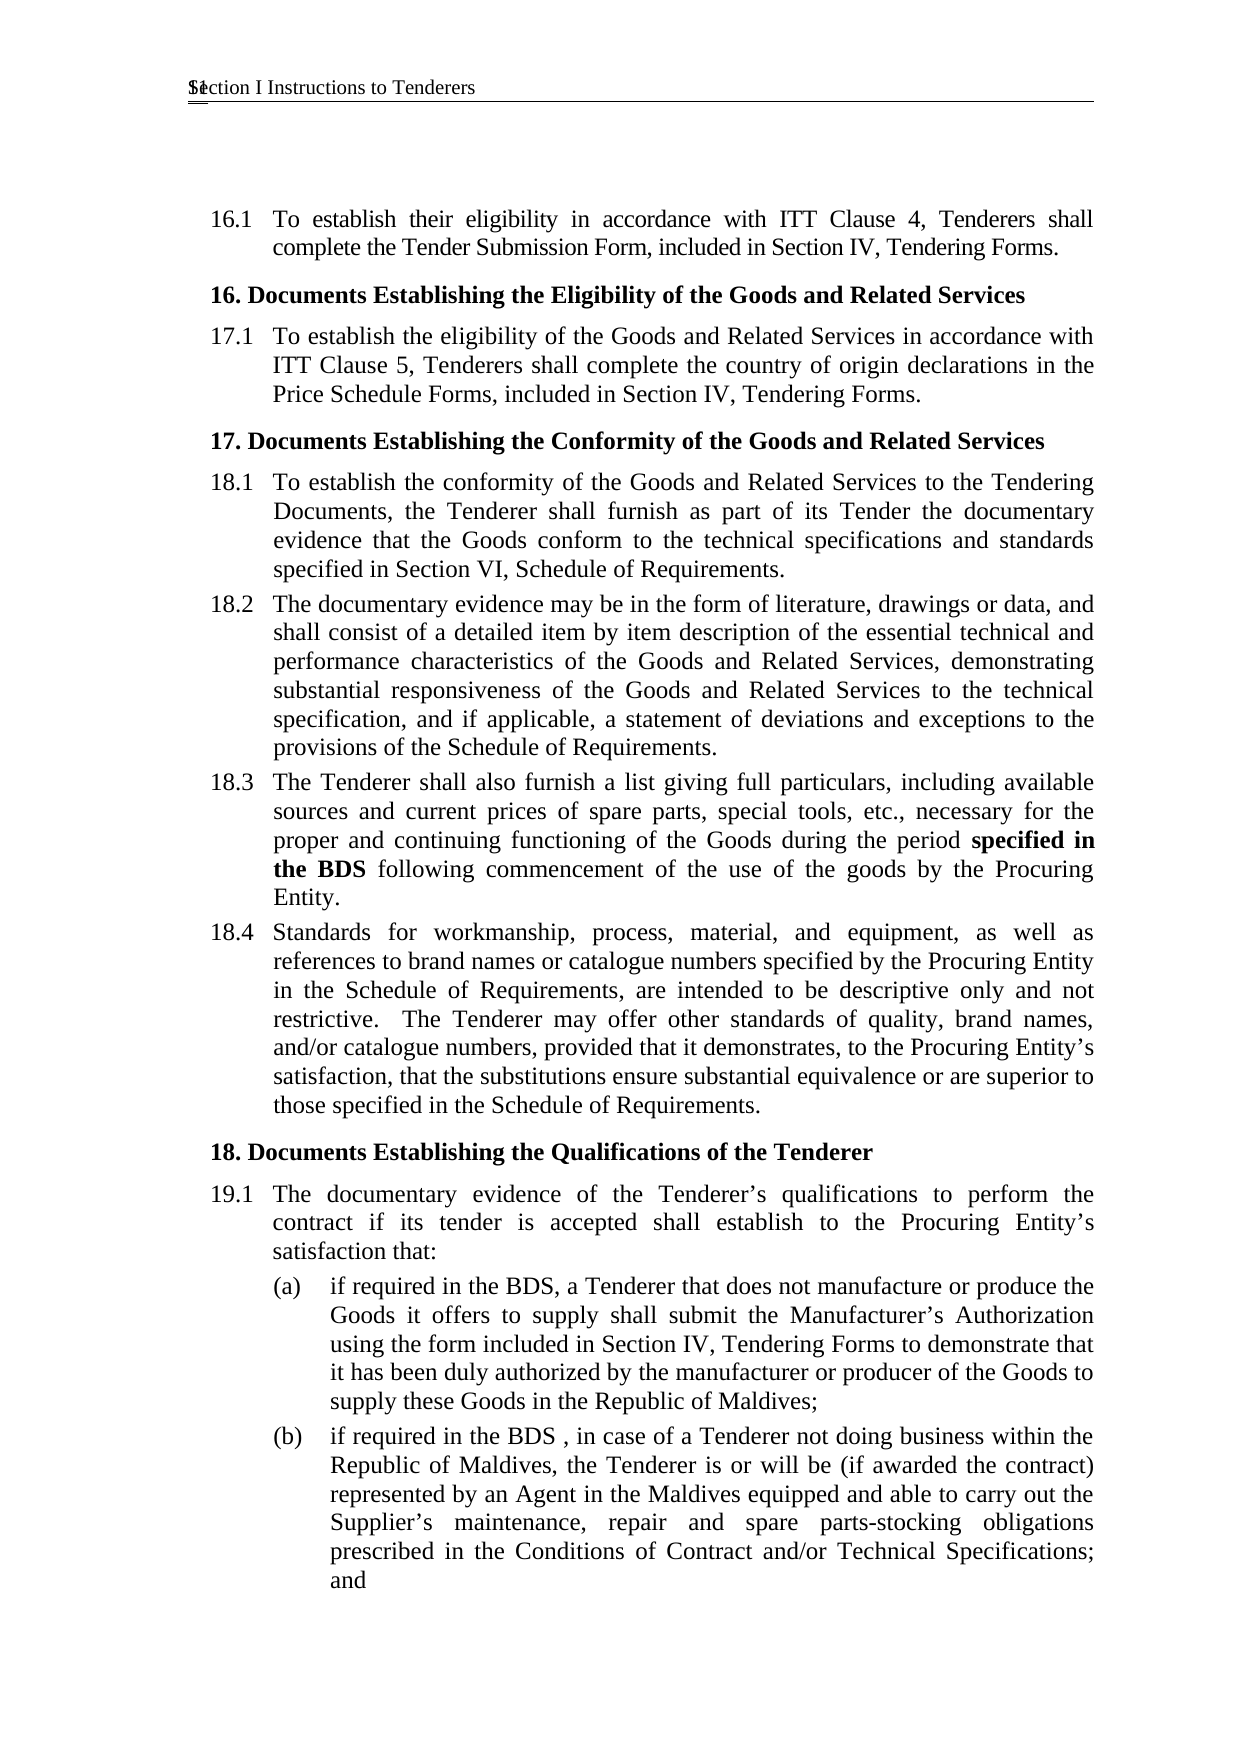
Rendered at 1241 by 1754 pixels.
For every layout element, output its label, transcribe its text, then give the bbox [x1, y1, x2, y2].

table_cell Documents Establishing the Conformity of the Goods and Related Services To establish the conformity of the Goods and Related Services to the Tendering Documents, the Tenderer shall furnish as part of its Tender the documentary evidence that the Goods conform to the technical specifications and standards specified in Section VI, Schedule of Requirements. The documentary evidence may be in the form of literature, drawings or data, and shall consist of a detailed item by item description of the essential technical and performance characteristics of the Goods and Related Services, demonstrating substantial responsiveness of the Goods and Related Services to the technical specification, and if applicable, a statement of deviations and exceptions to the provisions of the Schedule of Requirements. The Tenderer shall also furnish a list giving full particulars, including available sources and current prices of spare parts, special tools, etc., necessary for the proper and continuing functioning of the Goods during the period specified in the BDS following commencement of the use of the goods by the Procuring Entity. Standards for workmanship, process, material, and equipment, as well as references to brand names or catalogue numbers specified by the Procuring Entity in the Schedule of Requirements, are intended to be descriptive only and not restrictive. The Tenderer may offer other standards of quality, brand names, and/or catalogue numbers, provided that it demonstrates, to the Procuring Entity’s satisfaction, that the substitutions ensure substantial equivalence or are superior to those specified in the Schedule of Requirements. [199, 414, 1106, 1125]
table_cell Documents Establishing the Eligibility of the Goods and Related Services To establish the eligibility of the Goods and Related Services in accordance with ITT Clause 5, Tenderers shall complete the country of origin declarations in the Price Schedule Forms, included in Section IV, Tendering Forms. [199, 268, 1106, 414]
